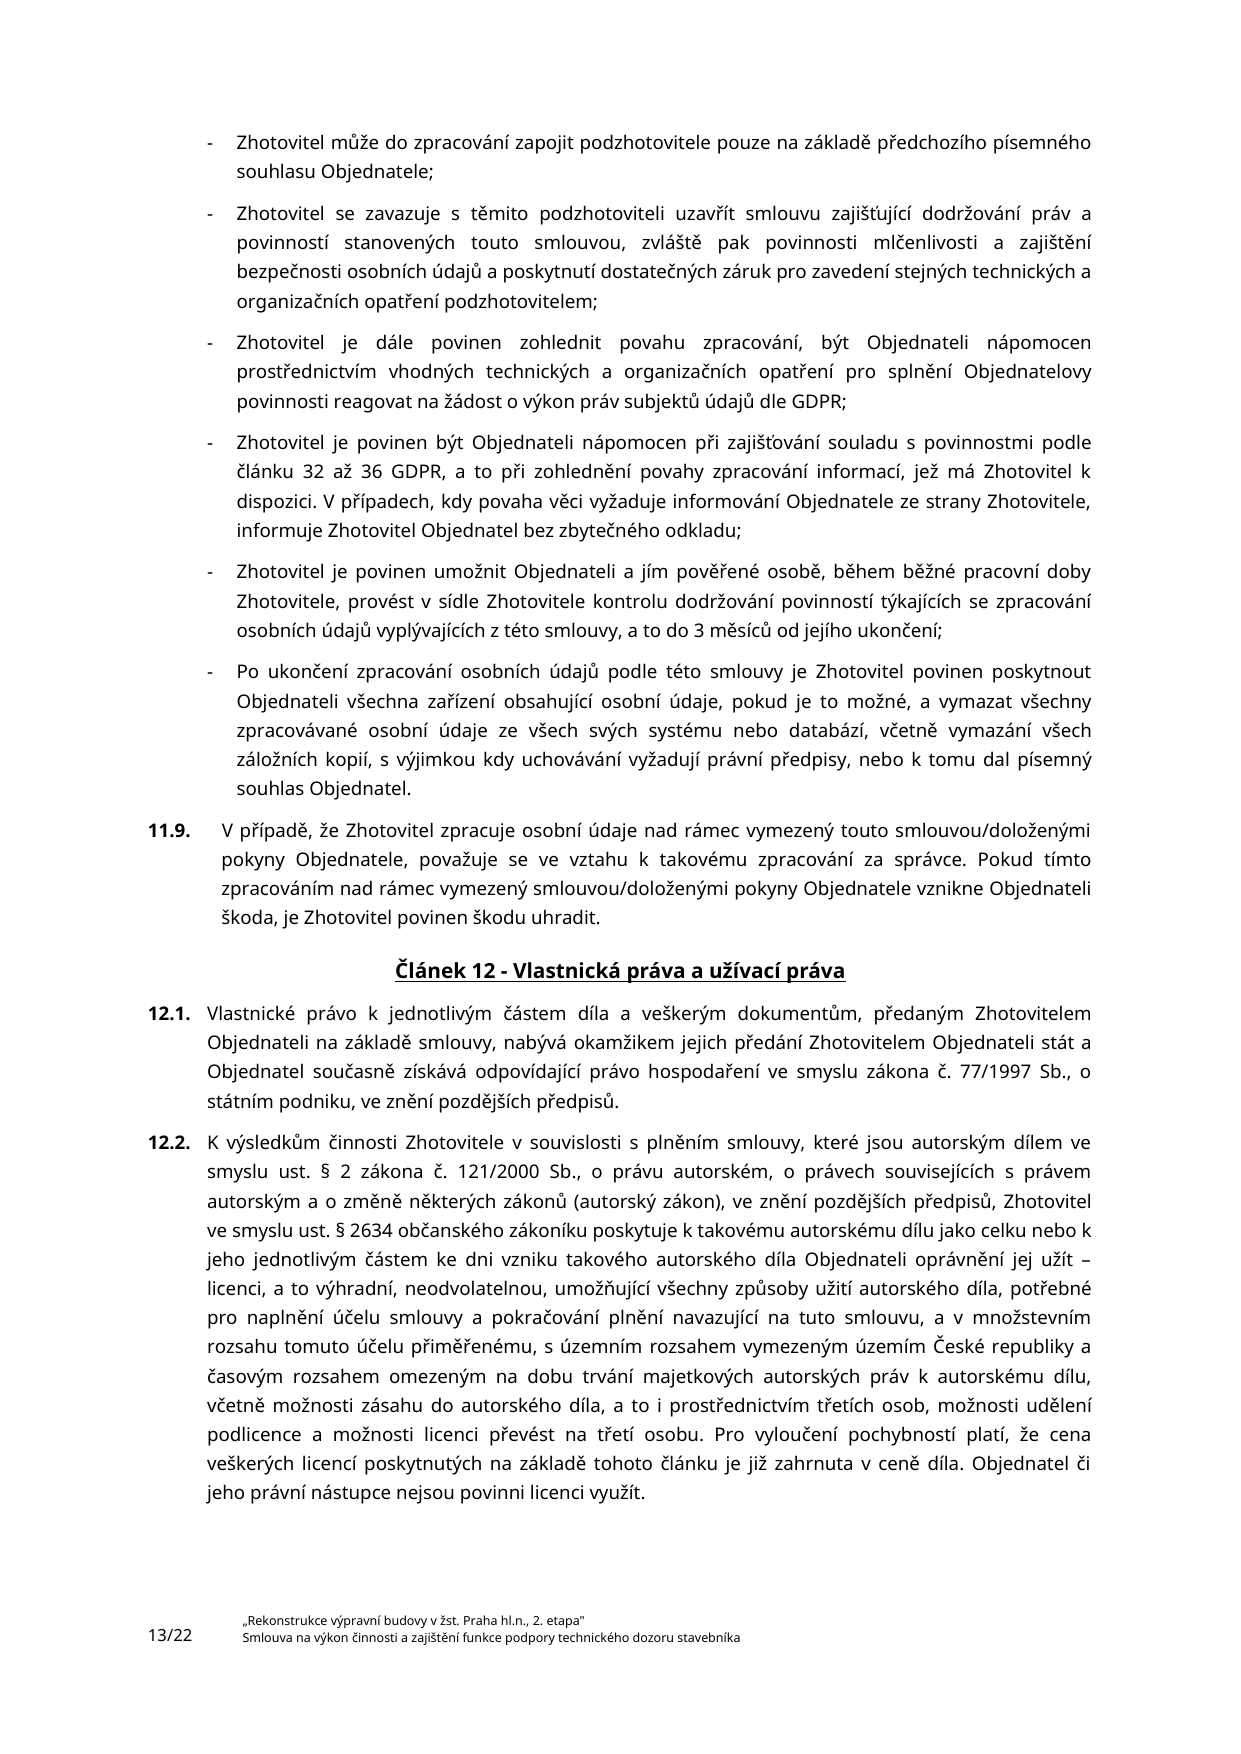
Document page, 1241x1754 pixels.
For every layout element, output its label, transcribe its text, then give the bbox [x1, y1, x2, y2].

text - Zhotovitel je povinen být Objednateli nápomocen při zajišťování souladu s povinnostmi podle článku 32 až 36 GDPR, a to při zohlednění povahy zpracování informací, jež má Zhotovitel k dispozici. V případech, kdy povaha věci vyžaduje informování Objednatele ze strany Zhotovitele, informuje Zhotovitel Objednatel bez zbytečného odkladu; [207, 426, 1092, 543]
text - Zhotovitel může do zpracování zapojit podzhotovitele pouze na základě předchozího písemného souhlasu Objednatele; [207, 126, 1092, 185]
text - Zhotovitel se zavazuje s těmito podzhotoviteli uzavřít smlouvu zajišťující dodržování práv a povinností stanovených touto smlouvou, zvláště pak povinnosti mlčenlivosti a zajištění bezpečnosti osobních údajů a poskytnutí dostatečných záruk pro zavedení stejných technických a organizačních opatření podzhotovitelem; [207, 197, 1092, 314]
text 12.1. Vlastnické právo k jednotlivým částem díla a veškerým dokumentům, předaným Zhotovitelem Objednateli na základě smlouvy, nabývá okamžikem jejich předání Zhotovitelem Objednateli stát a Objednatel současně získává odpovídající právo hospodaření ve smyslu zákona č. 77/1997 Sb., o státním podniku, ve znění pozdějších předpisů. [148, 997, 1092, 1114]
text 11.9. V případě, že Zhotovitel zpracuje osobní údaje nad rámec vymezený touto smlouvou/doloženými pokyny Objednatele, považuje se ve vztahu k takovému zpracování za správce. Pokud tímto zpracováním nad rámec vymezený smlouvou/doloženými pokyny Objednatele vznikne Objednateli škoda, je Zhotovitel povinen škodu uhradit. [148, 814, 1092, 931]
text - Zhotovitel je povinen umožnit Objednateli a jím pověřené osobě, během běžné pracovní doby Zhotovitele, provést v sídle Zhotovitele kontrolu dodržování povinností týkajících se zpracování osobních údajů vyplývajících z této smlouvy, a to do 3 měsíců od jejího ukončení; [207, 556, 1092, 643]
text - Zhotovitel je dále povinen zohlednit povahu zpracování, být Objednateli nápomocen prostřednictvím vhodných technických a organizačních opatření pro splnění Objednatelovy povinnosti reagovat na žádost o výkon práv subjektů údajů dle GDPR; [207, 326, 1092, 414]
text - Po ukončení zpracování osobních údajů podle této smlouvy je Zhotovitel povinen poskytnout Objednateli všechna zařízení obsahující osobní údaje, pokud je to možné, a vymazat všechny zpracovávané osobní údaje ze všech svých systému nebo databází, včetně vymazání všech záložních kopií, s výjimkou kdy uchovávání vyžadují právní předpisy, nebo k tomu dal písemný souhlas Objednatel. [207, 656, 1092, 801]
text 12.2. K výsledkům činnosti Zhotovitele v souvislosti s plněním smlouvy, které jsou autorským dílem ve smyslu ust. § 2 zákona č. 121/2000 Sb., o právu autorském, o právech souvisejících s právem autorským a o změně některých zákonů (autorský zákon), ve znění pozdějších předpisů, Zhotovitel ve smyslu ust. § 2634 občanského zákoníku poskytuje k takovému autorskému dílu jako celku nebo k jeho jednotlivým částem ke dni vzniku takového autorského díla Objednateli oprávnění jej užít – licenci, a to výhradní, neodvolatelnou, umožňující všechny způsoby užití autorského díla, potřebné pro naplnění účelu smlouvy a pokračování plnění navazující na tuto smlouvu, a v množstevním rozsahu tomuto účelu přiměřenému, s územním rozsahem vymezeným územím České republiky a časovým rozsahem omezeným na dobu trvání majetkových autorských práv k autorskému dílu, včetně možnosti zásahu do autorského díla, a to i prostřednictvím třetích osob, možnosti udělení podlicence a možnosti licenci převést na třetí osobu. Pro vyloučení pochybností platí, že cena veškerých licencí poskytnutých na základě tohoto článku je již zahrnuta v ceně díla. Objednatel či jeho právní nástupce nejsou povinni licenci využít. [148, 1126, 1092, 1506]
subtitle Článek 12 - Vlastnická práva a užívací práva [148, 956, 1092, 985]
